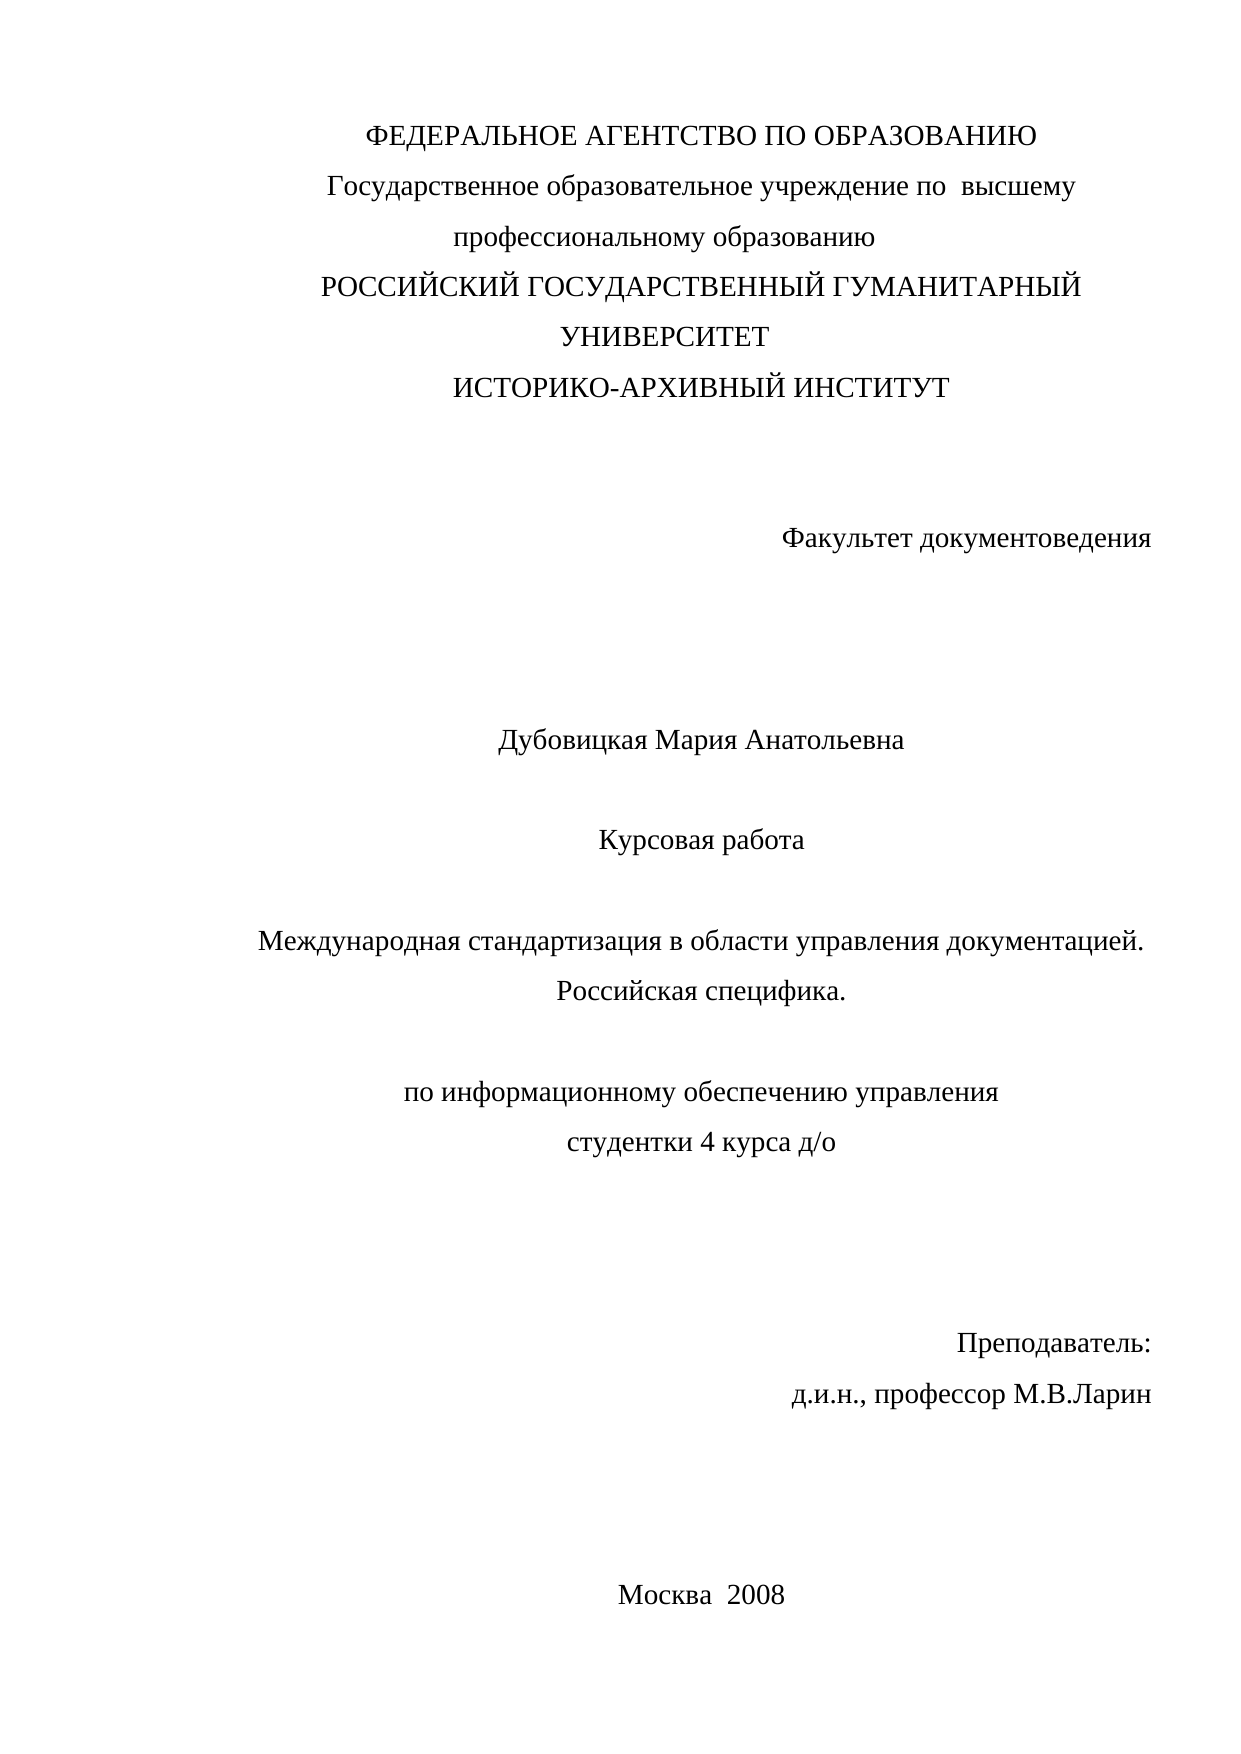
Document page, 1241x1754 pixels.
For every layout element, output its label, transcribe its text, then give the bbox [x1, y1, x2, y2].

text Преподаватель: [177, 1326, 1152, 1359]
text Факультет документоведения [177, 521, 1152, 554]
text Международная стандартизация в области управления документацией. [177, 923, 1152, 957]
text Дубовицкая Мария Анатольевна [177, 722, 1152, 755]
text студентки 4 курса д/о [177, 1124, 1152, 1158]
text ФЕДЕРАЛЬНОЕ АГЕНТСТВО ПО ОБРАЗОВАНИЮ [177, 118, 1152, 152]
text Государственное образовательное учреждение по высшему профессиональному образованию [177, 168, 1152, 252]
text Российская специфика. [177, 973, 1152, 1007]
text по информационному обеспечению управления [177, 1074, 1152, 1108]
text ИСТОРИКО-АРХИВНЫЙ ИНСТИТУТ [177, 370, 1152, 403]
text д.и.н., профессор М.В.Ларин [177, 1376, 1152, 1409]
text РОССИЙСКИЙ ГОСУДАРСТВЕННЫЙ ГУМАНИТАРНЫЙ УНИВЕРСИТЕТ [177, 269, 1152, 353]
text Москва 2008 [177, 1577, 1152, 1611]
text Курсовая работа [177, 822, 1152, 856]
